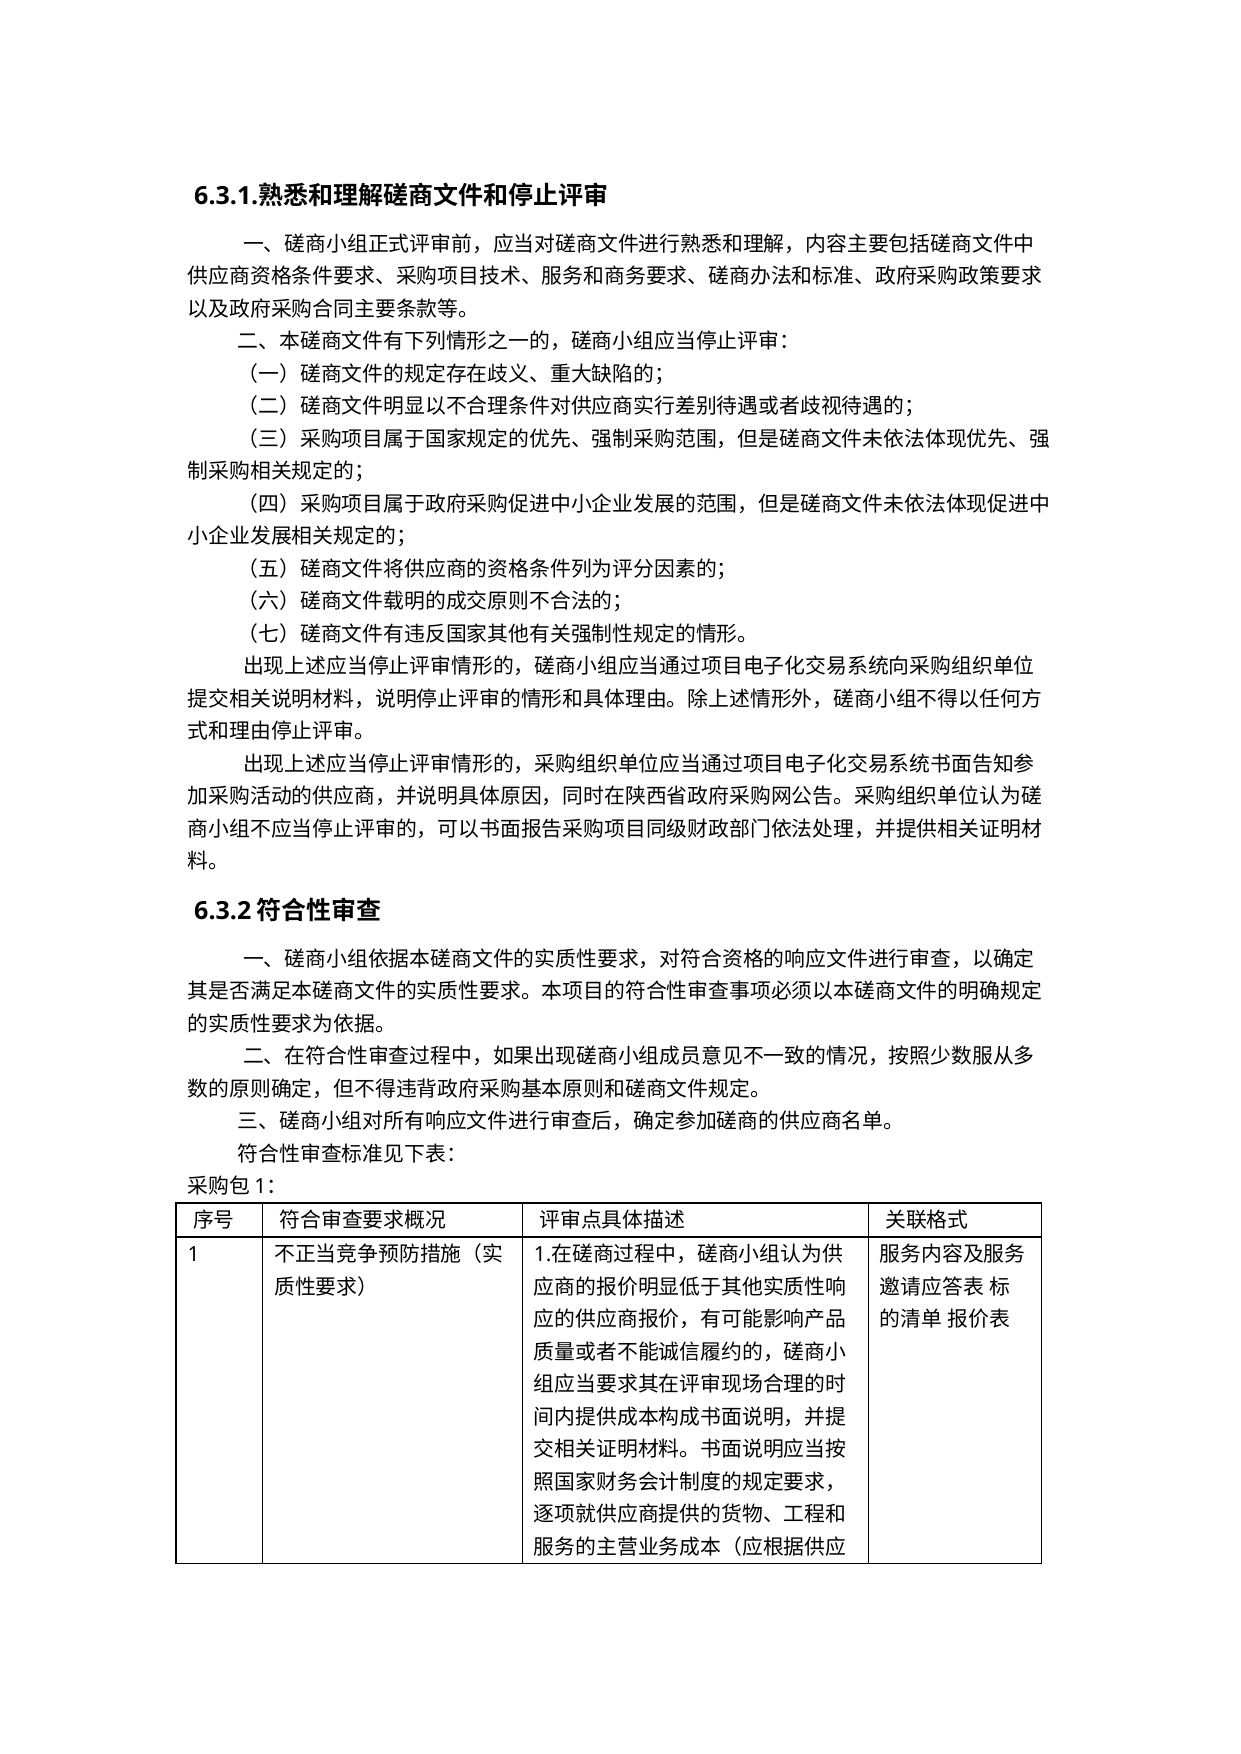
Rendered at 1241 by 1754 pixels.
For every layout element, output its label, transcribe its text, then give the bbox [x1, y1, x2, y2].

text 6.3.2符合性审查 [187, 877, 1053, 942]
table_cell 不正当竞争预防措施（实质性要求） [263, 1238, 522, 1563]
text 6.3.1.熟悉和理解磋商文件和停止评审 [187, 162, 1053, 227]
text （六）磋商文件载明的成交原则不合法的； [187, 584, 1053, 617]
table_cell 1 [177, 1238, 262, 1563]
text （四）采购项目属于政府采购促进中小企业发展的范围，但是磋商文件未依法体现促进中小企业发展相关规定的； [187, 487, 1053, 552]
text 一、磋商小组正式评审前，应当对磋商文件进行熟悉和理解，内容主要包括磋商文件中供应商资格条件要求、采购项目技术、服务和商务要求、磋商办法和标准、政府采购政策要求以及政府采购合同主要条款等。 [187, 227, 1053, 324]
text （七）磋商文件有违反国家其他有关强制性规定的情形。 [187, 617, 1053, 649]
text （五）磋商文件将供应商的资格条件列为评分因素的； [187, 552, 1053, 584]
text 出现上述应当停止评审情形的，采购组织单位应当通过项目电子化交易系统书面告知参加采购活动的供应商，并说明具体原因，同时在陕西省政府采购网公告。采购组织单位认为磋商小组不应当停止评审的，可以书面报告采购项目同级财政部门依法处理，并提供相关证明材料。 [187, 747, 1053, 877]
text （二）磋商文件明显以不合理条件对供应商实行差别待遇或者歧视待遇的； [187, 389, 1053, 422]
text （一）磋商文件的规定存在歧义、重大缺陷的； [187, 357, 1053, 389]
table_header 关联格式 [869, 1204, 1041, 1236]
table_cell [869, 1238, 1041, 1563]
table_header 评审点具体描述 [523, 1204, 868, 1236]
text 二、在符合性审查过程中，如果出现磋商小组成员意见不一致的情况，按照少数服从多数的原则确定，但不得违背政府采购基本原则和磋商文件规定。 [187, 1039, 1053, 1104]
text 二、本磋商文件有下列情形之一的，磋商小组应当停止评审： [187, 324, 1053, 357]
table_header 序号 [177, 1204, 262, 1236]
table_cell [523, 1238, 868, 1563]
text 符合性审查标准见下表： [187, 1137, 1053, 1169]
text （三）采购项目属于国家规定的优先、强制采购范围，但是磋商文件未依法体现优先、强制采购相关规定的； [187, 422, 1053, 487]
text 一、磋商小组依据本磋商文件的实质性要求，对符合资格的响应文件进行审查，以确定其是否满足本磋商文件的实质性要求。本项目的符合性审查事项必须以本磋商文件的明确规定的实质性要求为依据。 [187, 942, 1053, 1039]
text 采购包1： [187, 1169, 1053, 1202]
text 出现上述应当停止评审情形的，磋商小组应当通过项目电子化交易系统向采购组织单位提交相关说明材料，说明停止评审的情形和具体理由。除上述情形外，磋商小组不得以任何方式和理由停止评审。 [187, 649, 1053, 747]
text 三、磋商小组对所有响应文件进行审查后，确定参加磋商的供应商名单。 [187, 1104, 1053, 1137]
table_header 符合审查要求概况 [263, 1204, 522, 1236]
